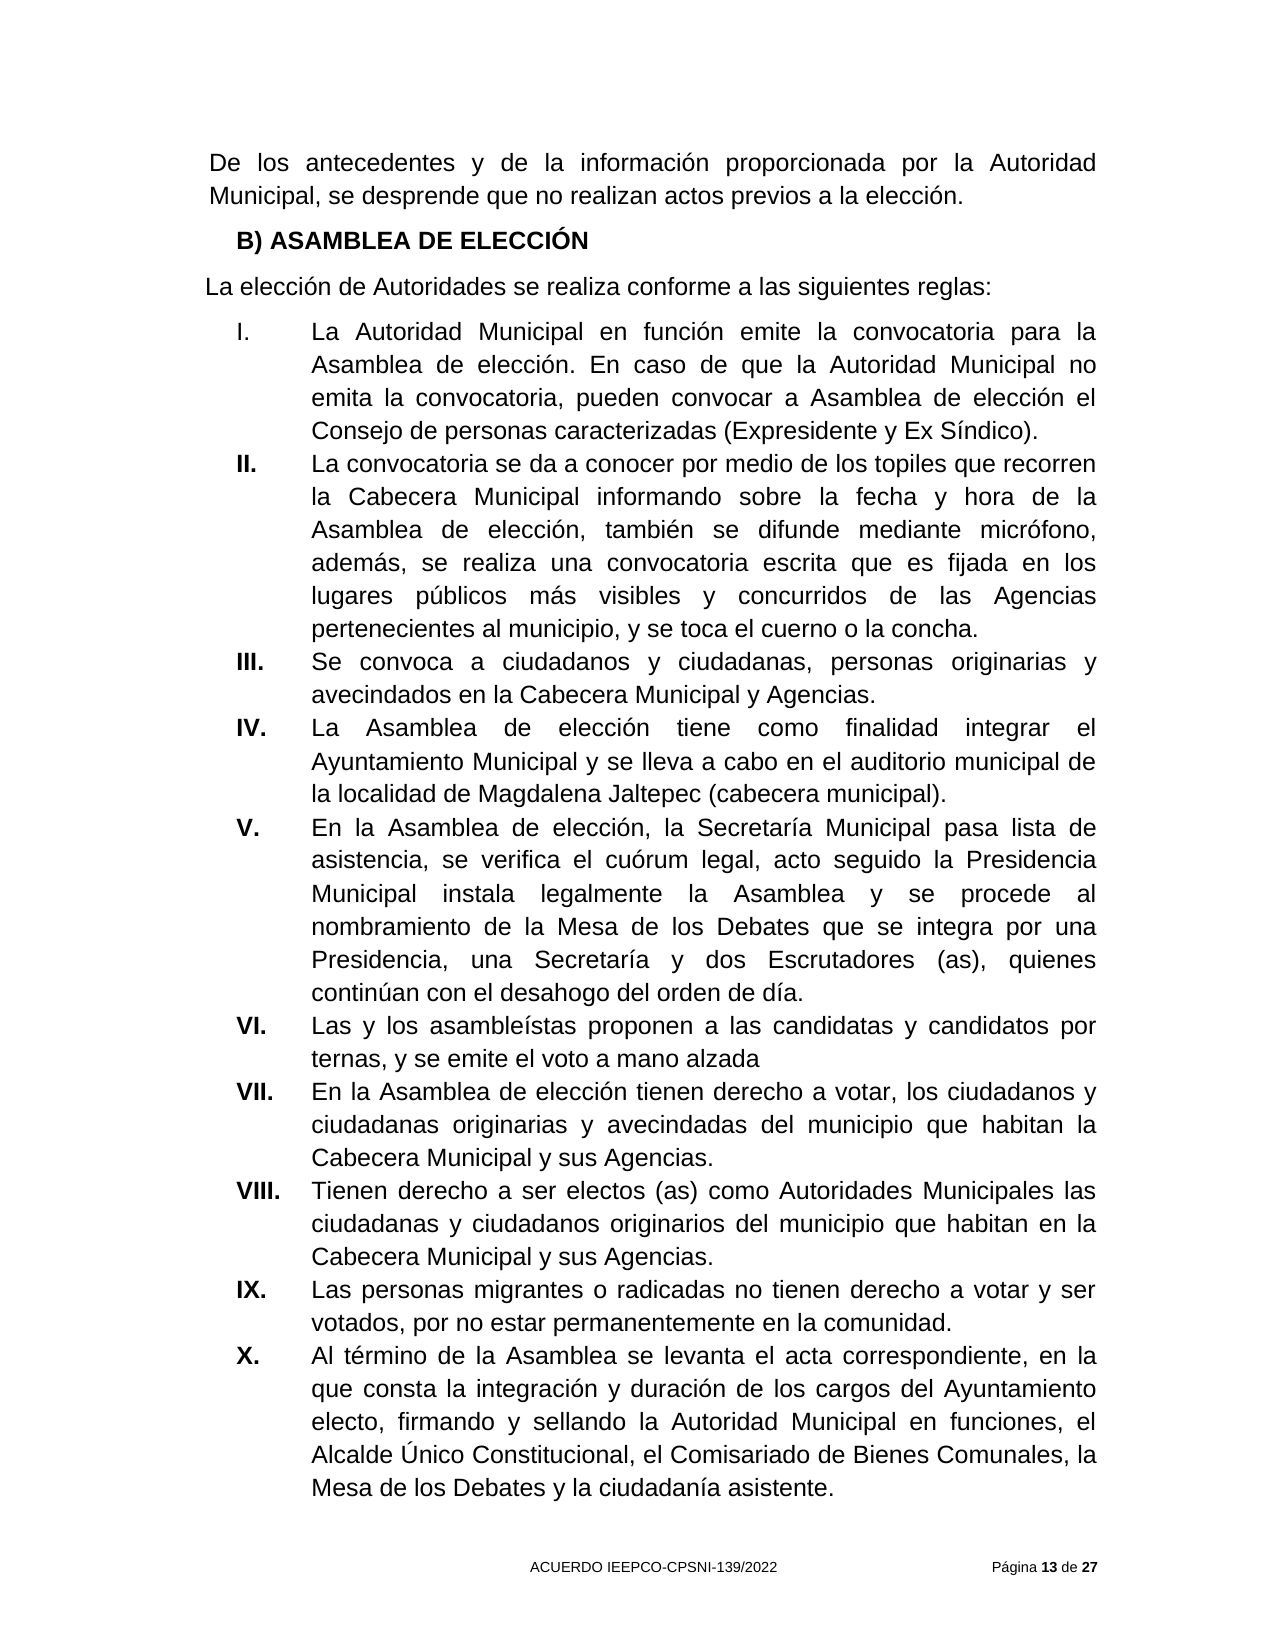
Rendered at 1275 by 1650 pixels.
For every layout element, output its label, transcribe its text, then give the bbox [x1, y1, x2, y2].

list La Asamblea de elección tiene como finalidad integrar el Ayuntamiento Municipal y se lleva a cabo en el auditorio municipal de la localidad de Magdalena Jaltepec (cabecera municipal). [236, 713, 1098, 808]
text De los antecedentes y de la información proporcionada por la Autoridad Municipal, se desprende que no realizan actos previos a la elección. [209, 148, 1098, 209]
list La Autoridad Municipal en función emite la convocatoria para la Asamblea de elección. En caso de que la Autoridad Municipal no emita la convocatoria, pueden convocar a Asamblea de elección el Consejo de personas caracterizadas (Expresidente y Ex Síndico). [236, 317, 1098, 445]
list Tienen derecho a ser electos (as) como Autoridades Municipales las ciudadanas y ciudadanos originarios del municipio que habitan en la Cabecera Municipal y sus Agencias. [236, 1176, 1098, 1271]
list En la Asamblea de elección tienen derecho a votar, los ciudadanos y ciudadanas originarias y avecindadas del municipio que habitan la Cabecera Municipal y sus Agencias. [236, 1077, 1098, 1171]
list Las y los asambleístas proponen a las candidatas y candidatos por ternas, y se emite el voto a mano alzada [236, 1011, 1098, 1072]
list La convocatoria se da a conocer por medio de los topiles que recorren la Cabecera Municipal informando sobre la fecha y hora de la Asamblea de elección, también se difunde mediante micrófono, además, se realiza una convocatoria escrita que es fijada en los lugares públicos más visibles y concurridos de las Agencias pertenecientes al municipio, y se toca el cuerno o la concha. [236, 449, 1098, 643]
list Al término de la Asamblea se levanta el acta correspondiente, en la que consta la integración y duración de los cargos del Ayuntamiento electo, firmando y sellando la Autoridad Municipal en funciones, el Alcalde Único Constitucional, el Comisariado de Bienes Comunales, la Mesa de los Debates y la ciudadanía asistente. [236, 1341, 1098, 1502]
text La elección de Autoridades se realiza conforme a las siguientes reglas: [177, 272, 1098, 300]
list Las personas migrantes o radicadas no tienen derecho a votar y ser votados, por no estar permanentemente en la comunidad. [236, 1275, 1098, 1337]
text B) ASAMBLEA DE ELECCIÓN [236, 226, 1098, 255]
list En la Asamblea de elección, la Secretaría Municipal pasa lista de asistencia, se verifica el cuórum legal, acto seguido la Presidencia Municipal instala legalmente la Asamblea y se procede al nombramiento de la Mesa de los Debates que se integra por una Presidencia, una Secretaría y dos Escrutadores (as), quienes continúan con el desahogo del orden de día. [236, 812, 1098, 1006]
list Se convoca a ciudadanos y ciudadanas, personas originarias y avecindados en la Cabecera Municipal y Agencias. [236, 647, 1098, 709]
